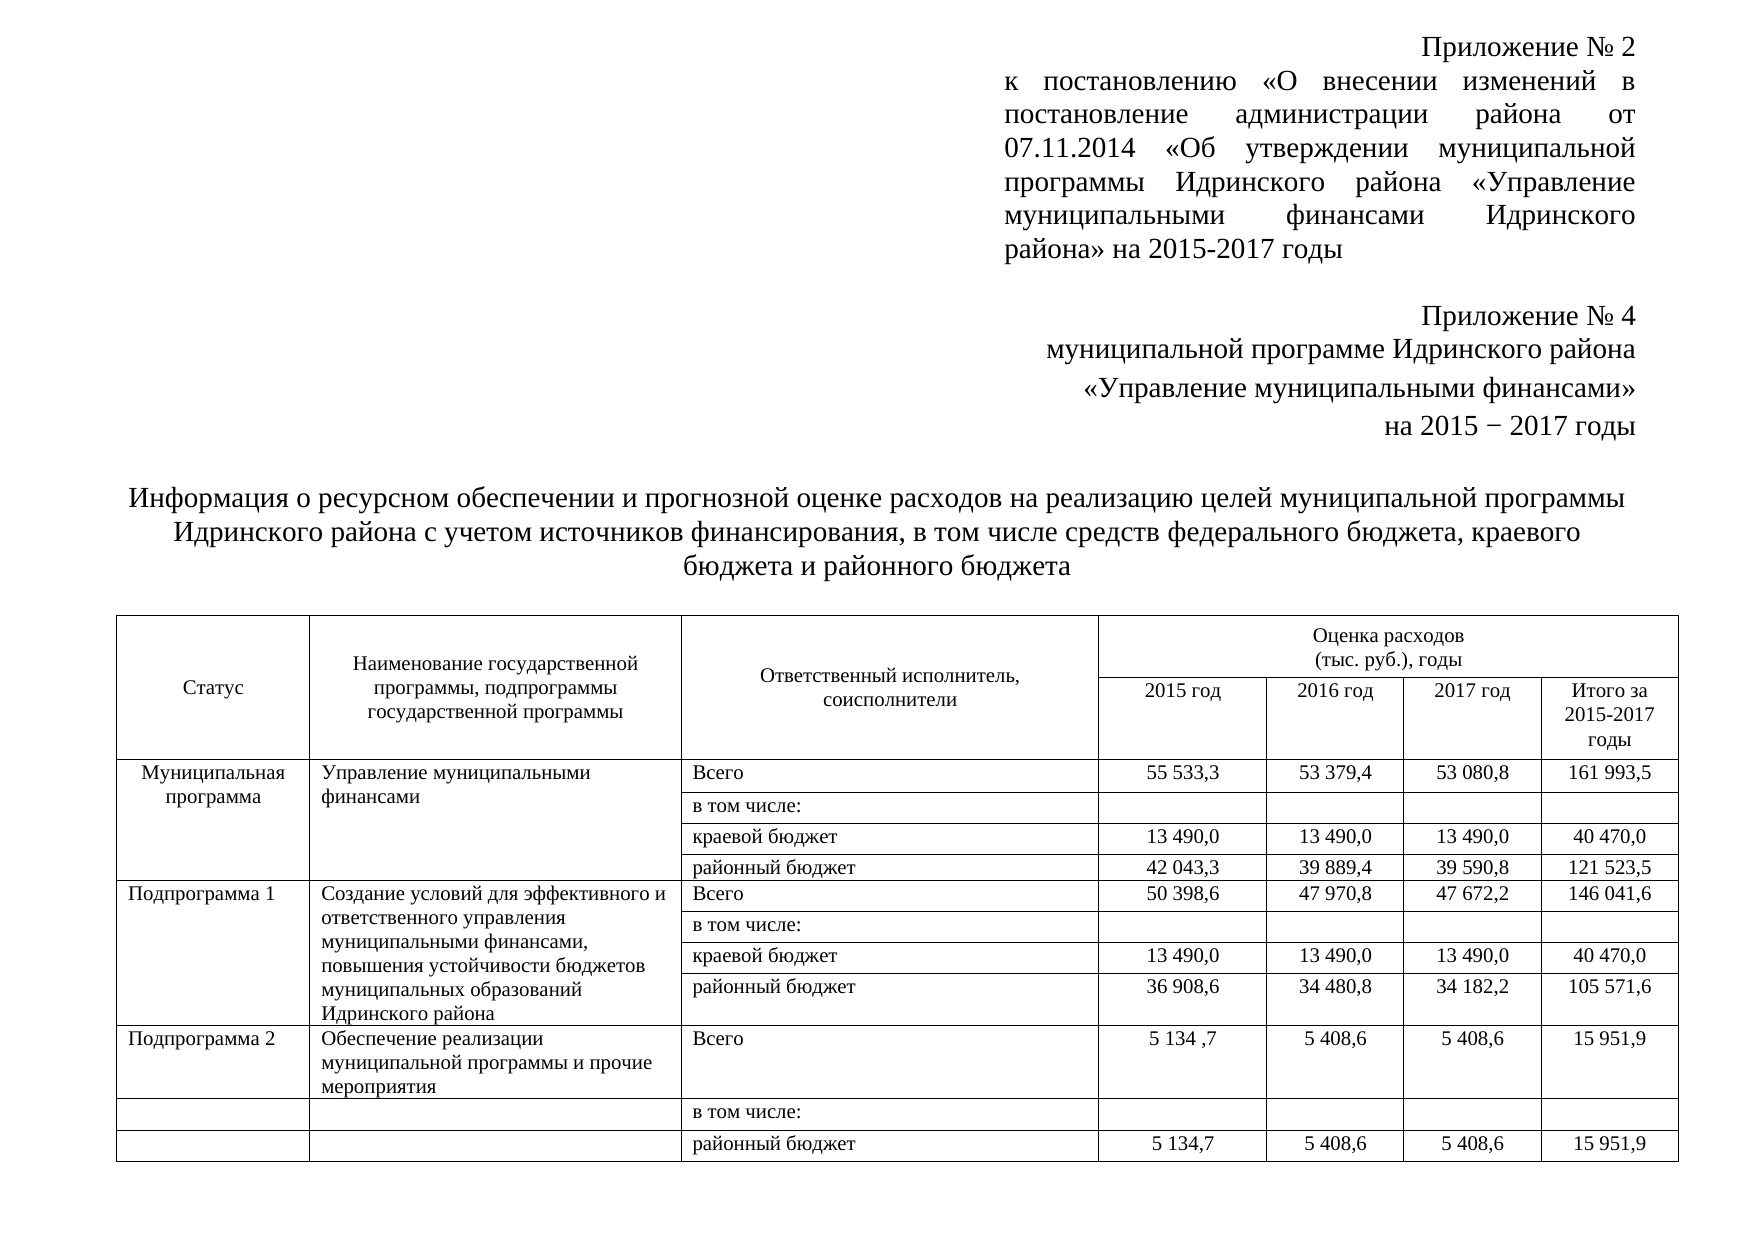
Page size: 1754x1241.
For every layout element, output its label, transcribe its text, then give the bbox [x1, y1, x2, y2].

table_cell [310, 1099, 681, 1129]
table_header Наименование государственной программы, подпрограммы государственной программы [310, 616, 681, 759]
table_cell 42 043,3 [1099, 855, 1266, 879]
table_cell в том числе: [682, 1099, 1098, 1129]
table_cell 105 571,6 [1542, 974, 1678, 1025]
table_cell 5 408,6 [1267, 1131, 1403, 1161]
table_cell краевой бюджет [682, 943, 1098, 973]
table_cell 55 533,3 [1099, 760, 1266, 792]
table_cell в том числе: [682, 912, 1098, 942]
table_cell [117, 1131, 309, 1161]
table_cell Обеспечение реализации муниципальной программы и прочие мероприятия [310, 1026, 681, 1098]
table_cell в том числе: [682, 793, 1098, 823]
table_cell Создание условий для эффективного и ответственного управления муниципальными финансами, повышения устойчивости бюджетов муниципальных образований Идринского района [310, 881, 681, 1025]
table_cell 40 470,0 [1542, 943, 1678, 973]
table_cell краевой бюджет [682, 824, 1098, 854]
table_cell 13 490,0 [1267, 824, 1403, 854]
table_cell 161 993,5 [1542, 760, 1678, 792]
text муниципальной программе Идринского района «Управление муниципальными финансами» [930, 331, 1636, 403]
table_cell 13 490,0 [1099, 943, 1266, 973]
table_cell [1099, 912, 1266, 942]
table_cell 121 523,5 [1542, 855, 1678, 879]
text к постановлению «О внесении изменений в постановление администрации района от 07.11.2014 «Об утверждении муниципальной программы Идринского района «Управление муниципальными финансами Идринского района» на 2015-2017 годы [1004, 63, 1636, 264]
table_header Оценка расходов (тыс. руб.), годы [1099, 616, 1678, 677]
table_cell 15 951,9 [1542, 1131, 1678, 1161]
table_cell [1542, 793, 1678, 823]
table_cell Итого за 2015-2017 годы [1542, 678, 1678, 759]
table_cell [1099, 1099, 1266, 1129]
table_cell Всего [682, 1026, 1098, 1098]
table_cell Подпрограмма 1 [117, 881, 309, 1025]
table_cell Подпрограмма 2 [117, 1026, 309, 1098]
table_cell 39 889,4 [1267, 855, 1403, 879]
table_cell 39 590,8 [1404, 855, 1541, 879]
table_cell районный бюджет [682, 855, 1098, 879]
table_cell 146 041,6 [1542, 881, 1678, 911]
table_cell районный бюджет [682, 974, 1098, 1025]
table_cell 34 182,2 [1404, 974, 1541, 1025]
table_cell 2016 год [1267, 678, 1403, 759]
text Приложение № 2 [1004, 29, 1636, 63]
table_cell 15 951,9 [1542, 1026, 1678, 1098]
table_cell 36 908,6 [1099, 974, 1266, 1025]
table_cell 5 134,7 [1099, 1131, 1266, 1161]
text на 2015 − 2017 годы [930, 408, 1636, 442]
table_cell 5 134 ,7 [1099, 1026, 1266, 1098]
table_cell Всего [682, 760, 1098, 792]
table_header Статус [117, 616, 309, 759]
table_header Ответственный исполнитель, соисполнители [682, 616, 1098, 759]
table_cell 2015 год [1099, 678, 1266, 759]
table_cell 50 398,6 [1099, 881, 1266, 911]
table_cell 13 490,0 [1267, 943, 1403, 973]
table_cell 40 470,0 [1542, 824, 1678, 854]
table_cell 13 490,0 [1404, 943, 1541, 973]
table_cell 53 379,4 [1267, 760, 1403, 792]
table_cell 5 408,6 [1267, 1026, 1403, 1098]
table_cell 53 080,8 [1404, 760, 1541, 792]
table_cell [1099, 793, 1266, 823]
table_cell [1542, 912, 1678, 942]
table_cell 47 672,2 [1404, 881, 1541, 911]
table_cell [1404, 1099, 1541, 1129]
table_cell 5 408,6 [1404, 1131, 1541, 1161]
table_cell [1404, 793, 1541, 823]
table_cell Всего [682, 881, 1098, 911]
table_cell 34 480,8 [1267, 974, 1403, 1025]
table_cell [1267, 793, 1403, 823]
table_cell [310, 1131, 681, 1161]
table_cell [1267, 912, 1403, 942]
table_cell Муниципальная программа [117, 760, 309, 879]
table_cell 47 970,8 [1267, 881, 1403, 911]
table_cell [1267, 1099, 1403, 1129]
table_cell 5 408,6 [1404, 1026, 1541, 1098]
table_cell [1542, 1099, 1678, 1129]
table_cell районный бюджет [682, 1131, 1098, 1161]
table_cell 2017 год [1404, 678, 1541, 759]
table_cell [1404, 912, 1541, 942]
text Информация о ресурсном обеспечении и прогнозной оценке расходов на реализацию целей муниципальной программы Идринского района с учетом источников финансирования, в том числе средств федерального бюджета, краевого бюджета и районного бюджета [118, 481, 1636, 581]
table_cell [117, 1099, 309, 1129]
table_cell Управление муниципальными финансами [310, 760, 681, 879]
table_cell 13 490,0 [1099, 824, 1266, 854]
text Приложение № 4 [930, 298, 1636, 331]
table_cell 13 490,0 [1404, 824, 1541, 854]
